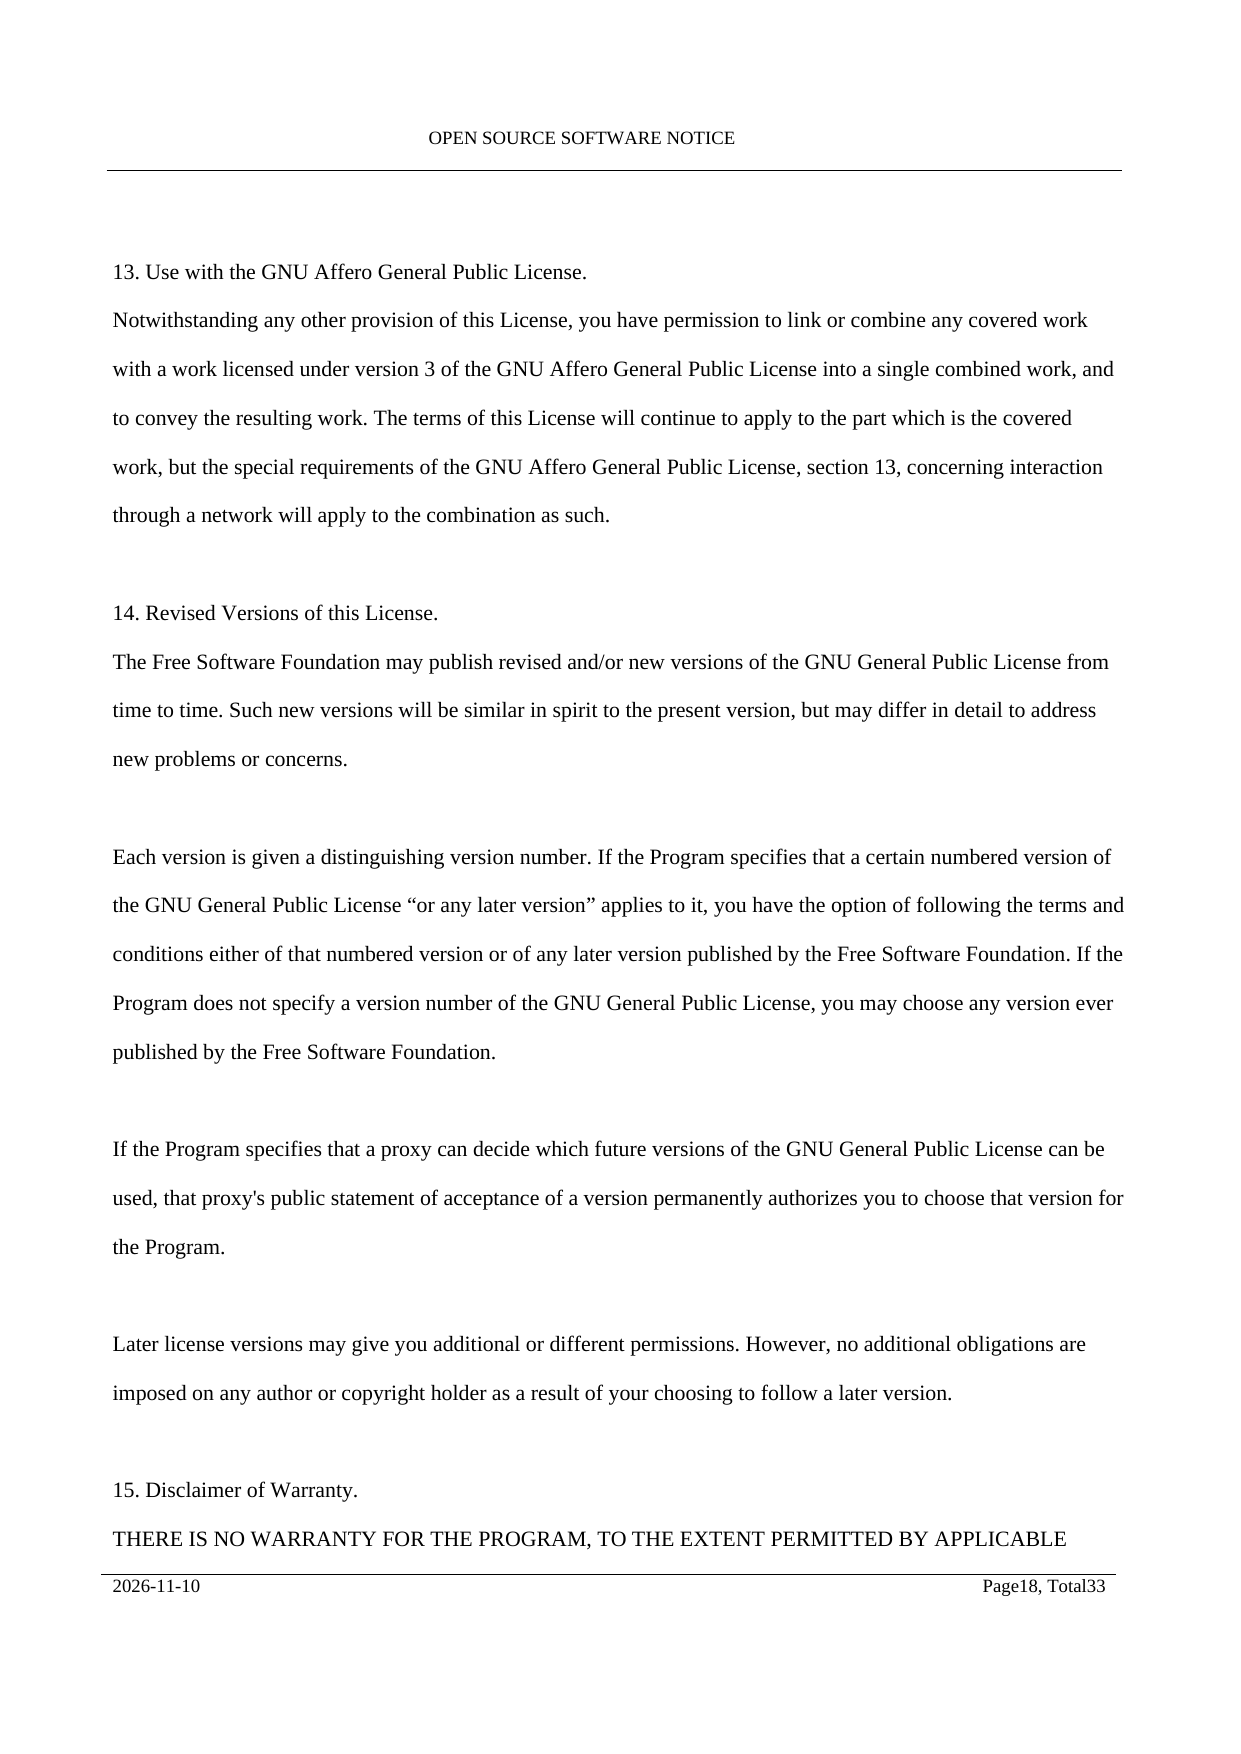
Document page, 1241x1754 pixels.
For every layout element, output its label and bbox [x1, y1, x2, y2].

text [112, 206, 1128, 1555]
